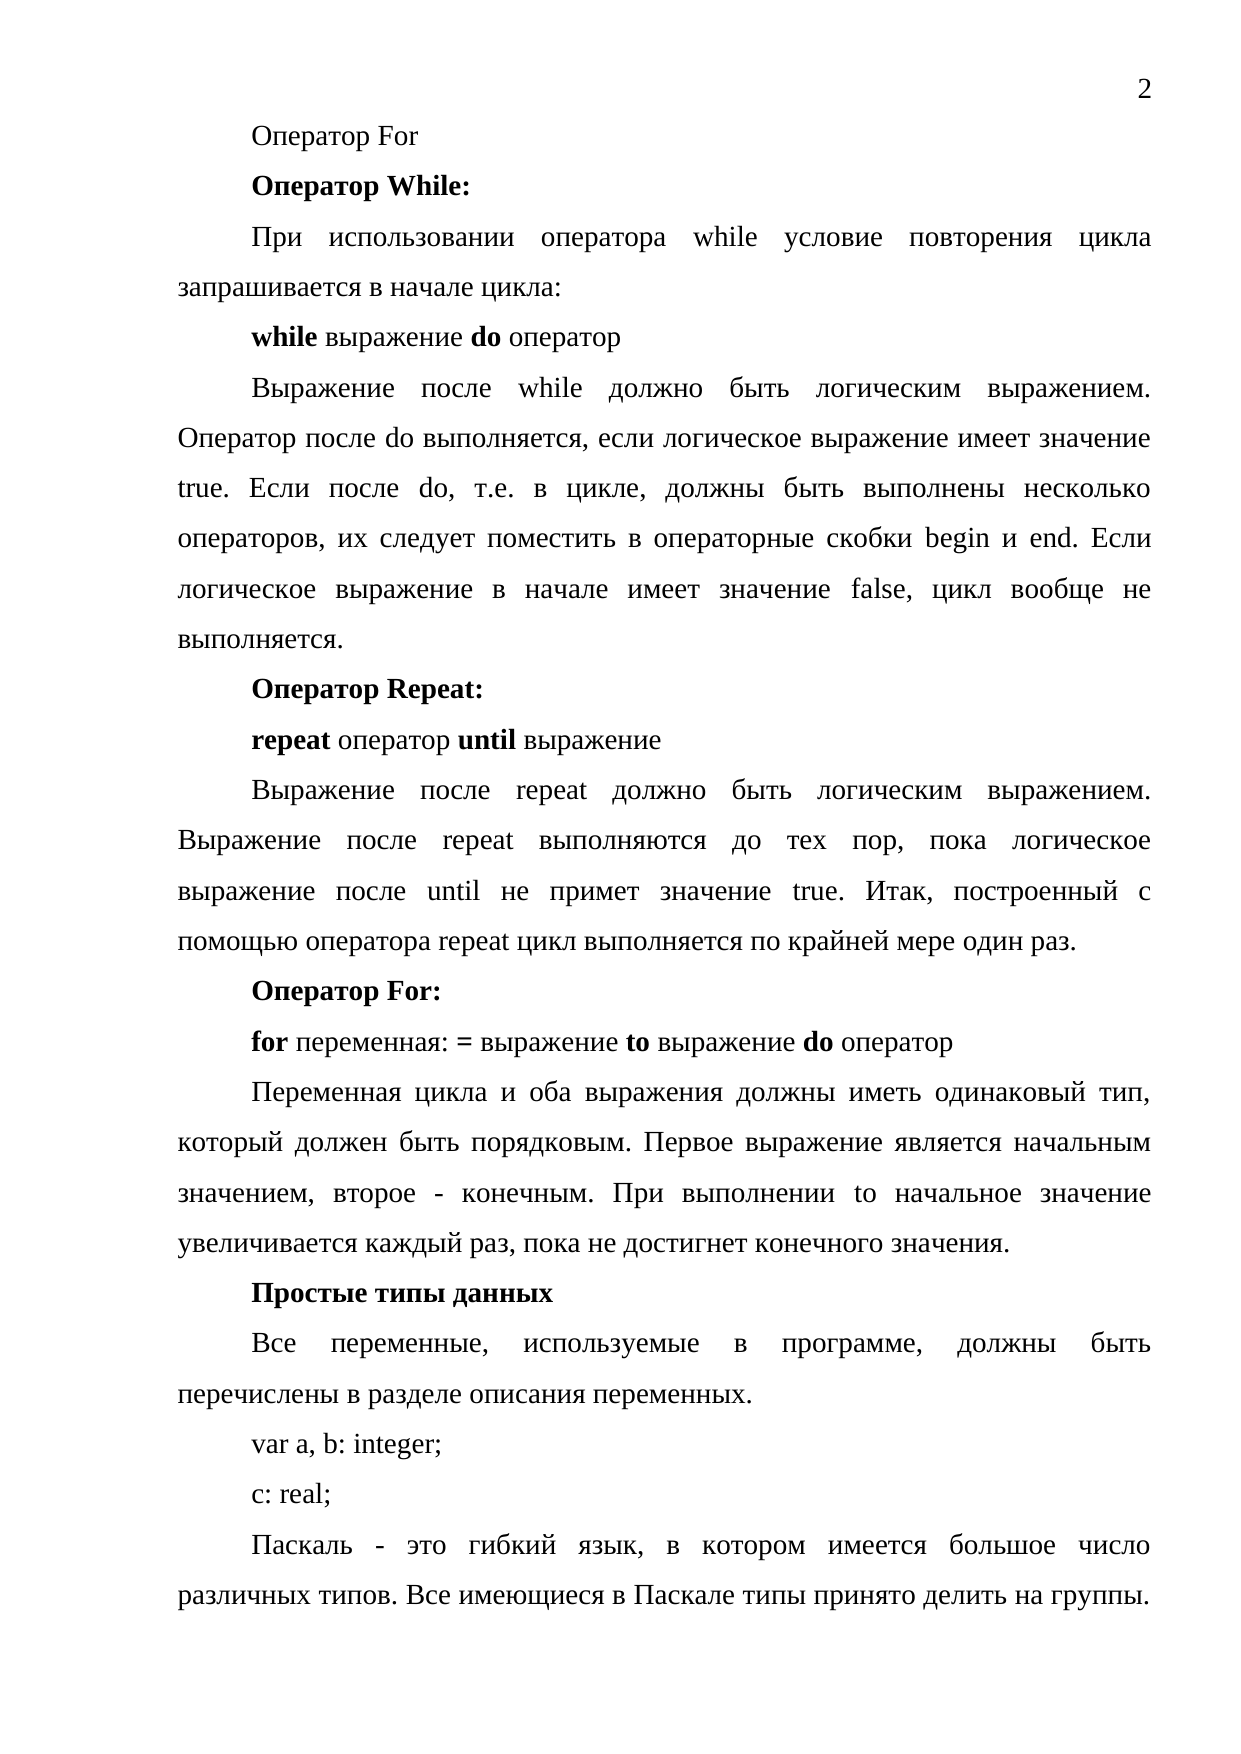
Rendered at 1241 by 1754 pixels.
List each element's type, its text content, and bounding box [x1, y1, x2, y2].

text Оператор While: [177, 168, 1152, 202]
text var a, b: integer; [177, 1426, 1152, 1460]
text Переменная цикла и оба выражения должны иметь одинаковый тип, который должен быть порядковым. Первое выражение является начальным значением, второе - конечным. При выполнении to начальное значение увеличивается каждый раз, пока не достигнет конечного значения. [177, 1074, 1152, 1258]
text Выражение после while должно быть логическим выражением. Оператор после do выполняется, если логическое выражение имеет значение true. Если после do, т.е. в цикле, должны быть выполнены несколько операторов, их следует поместить в операторные скобки begin и end. Если логическое выражение в начале имеет значение false, цикл вообще не выполняется. [177, 370, 1152, 655]
text Оператор Repeat: [177, 672, 1152, 705]
text while выражение do оператор [177, 319, 1152, 353]
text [177, 1527, 1152, 1611]
text c: real; [177, 1477, 1152, 1510]
text repeat оператор until выражение [177, 722, 1152, 755]
text Оператор For: [177, 973, 1152, 1007]
text Все переменные, используемые в программе, должны быть перечислены в разделе описания переменных. [177, 1326, 1152, 1409]
text При использовании оператора while условие повторения цикла запрашивается в начале цикла: [177, 219, 1152, 303]
text for переменная: = выражение to выражение do оператор [177, 1024, 1152, 1057]
text Выражение после repeat должно быть логическим выражением. Выражение после repeat выполняются до тех пор, пока логическое выражение после until не примет значение true. Итак, построенный с помощью оператора repeat цикл выполняется по крайней мере один раз. [177, 772, 1152, 957]
text Оператор For [177, 118, 1152, 152]
text Простые типы данных [177, 1275, 1152, 1309]
